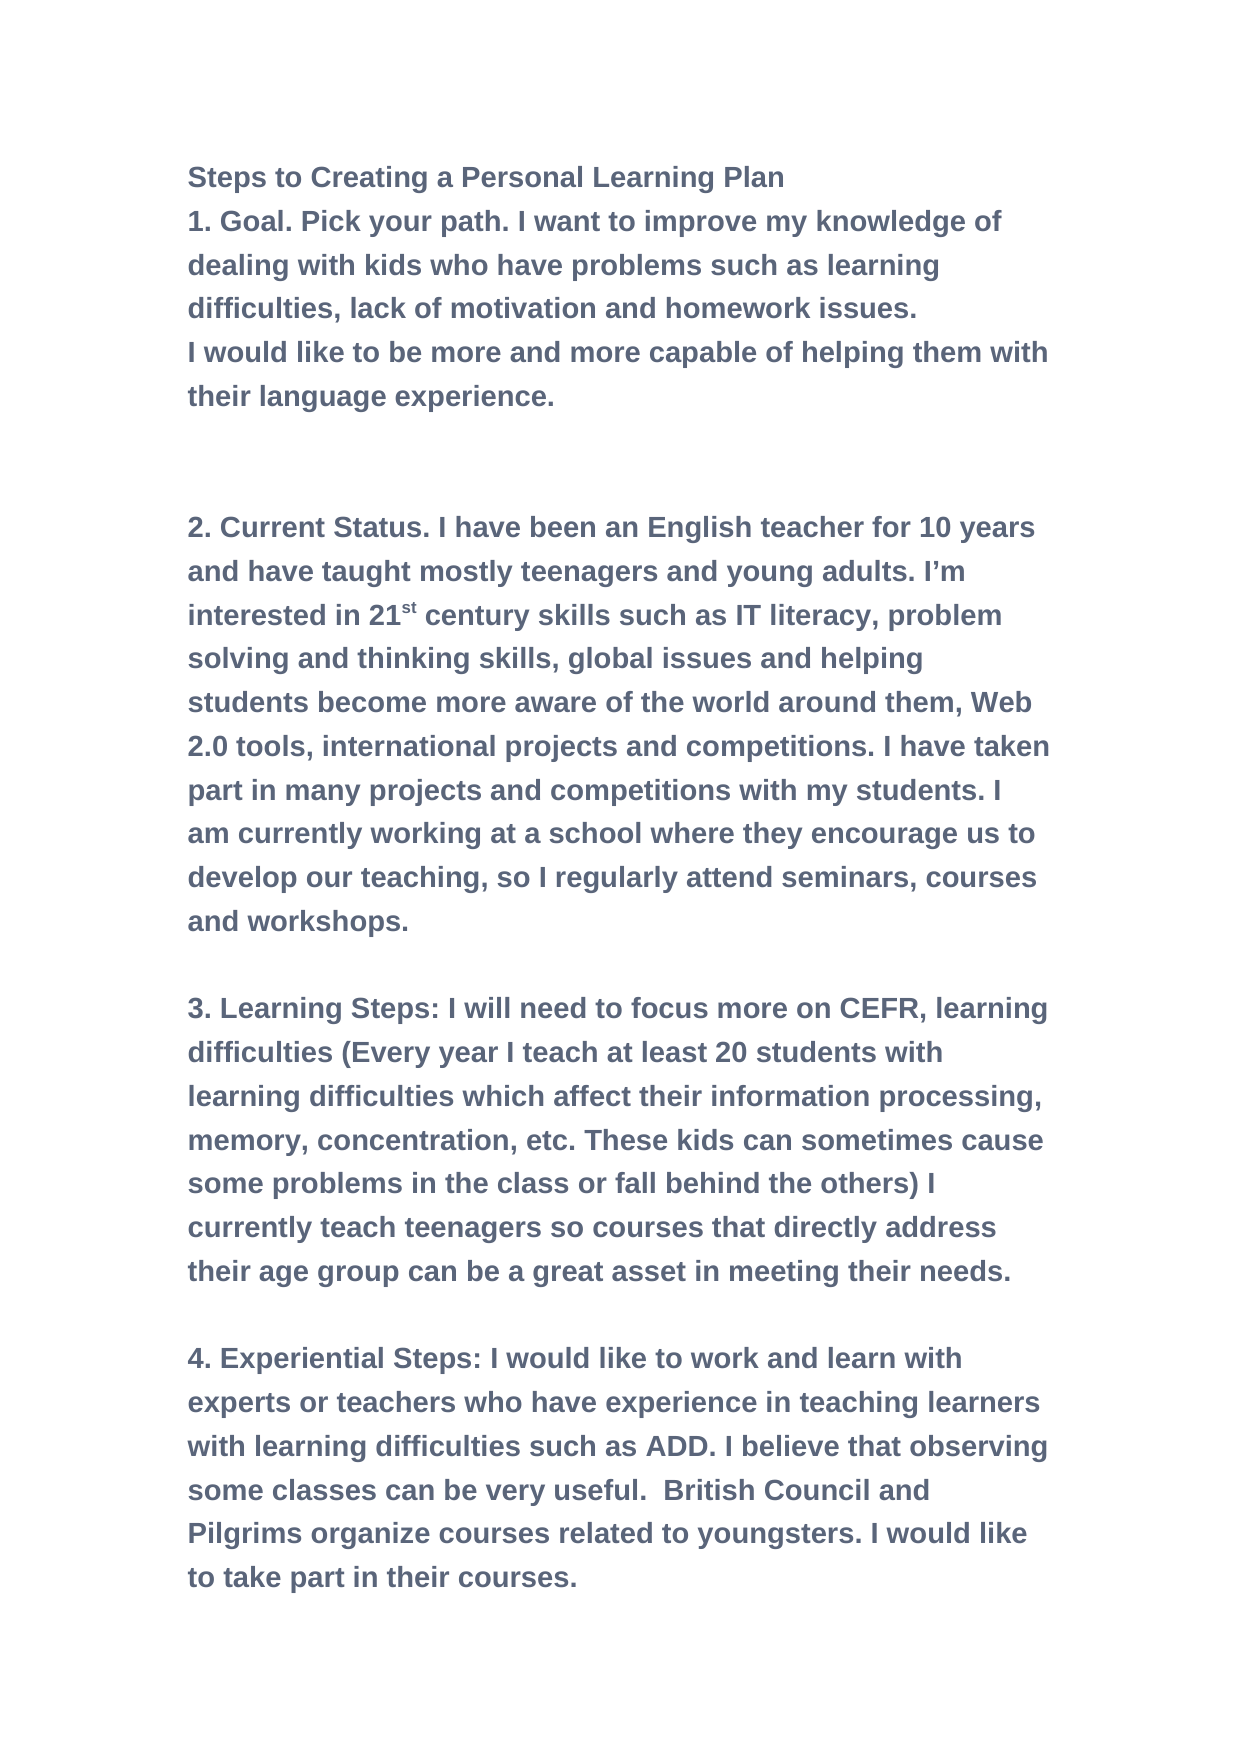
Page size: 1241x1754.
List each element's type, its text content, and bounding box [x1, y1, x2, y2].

text Steps to Creating a Personal Learning Plan [187, 150, 1053, 194]
text 3. Learning Steps: I will need to focus more on CEFR, learning difficulties (Every year I teach at least 20 students with learning difficulties which affect their information processing, memory, concentration, etc. These kids can sometimes cause some problems in the class or fall behind the others) I currently teach teenagers so courses that directly address their age group can be a great asset in meeting their needs. [187, 981, 1053, 1287]
text 1. Goal. Pick your path. I want to improve my knowledge of dealing with kids who have problems such as learning difficulties, lack of motivation and homework issues. [187, 194, 1053, 325]
text 4. Experiential Steps: I would like to work and learn with experts or teachers who have experience in teaching learners with learning difficulties such as ADD. I believe that observing some classes can be very useful. British Council and Pilgrims organize courses related to youngsters. I would like to take part in their courses. [187, 1331, 1053, 1594]
text I would like to be more and more capable of helping them with their language experience. [187, 325, 1053, 412]
text 2. Current Status. I have been an English teacher for 10 years and have taught mostly teenagers and young adults. I’m interested in 21st century skills such as IT literacy, problem solving and thinking skills, global issues and helping students become more aware of the world around them, Web 2.0 tools, international projects and competitions. I have taken part in many projects and competitions with my students. I am currently working at a school where they encourage us to develop our teaching, so I regularly attend seminars, courses and workshops. [187, 500, 1053, 937]
